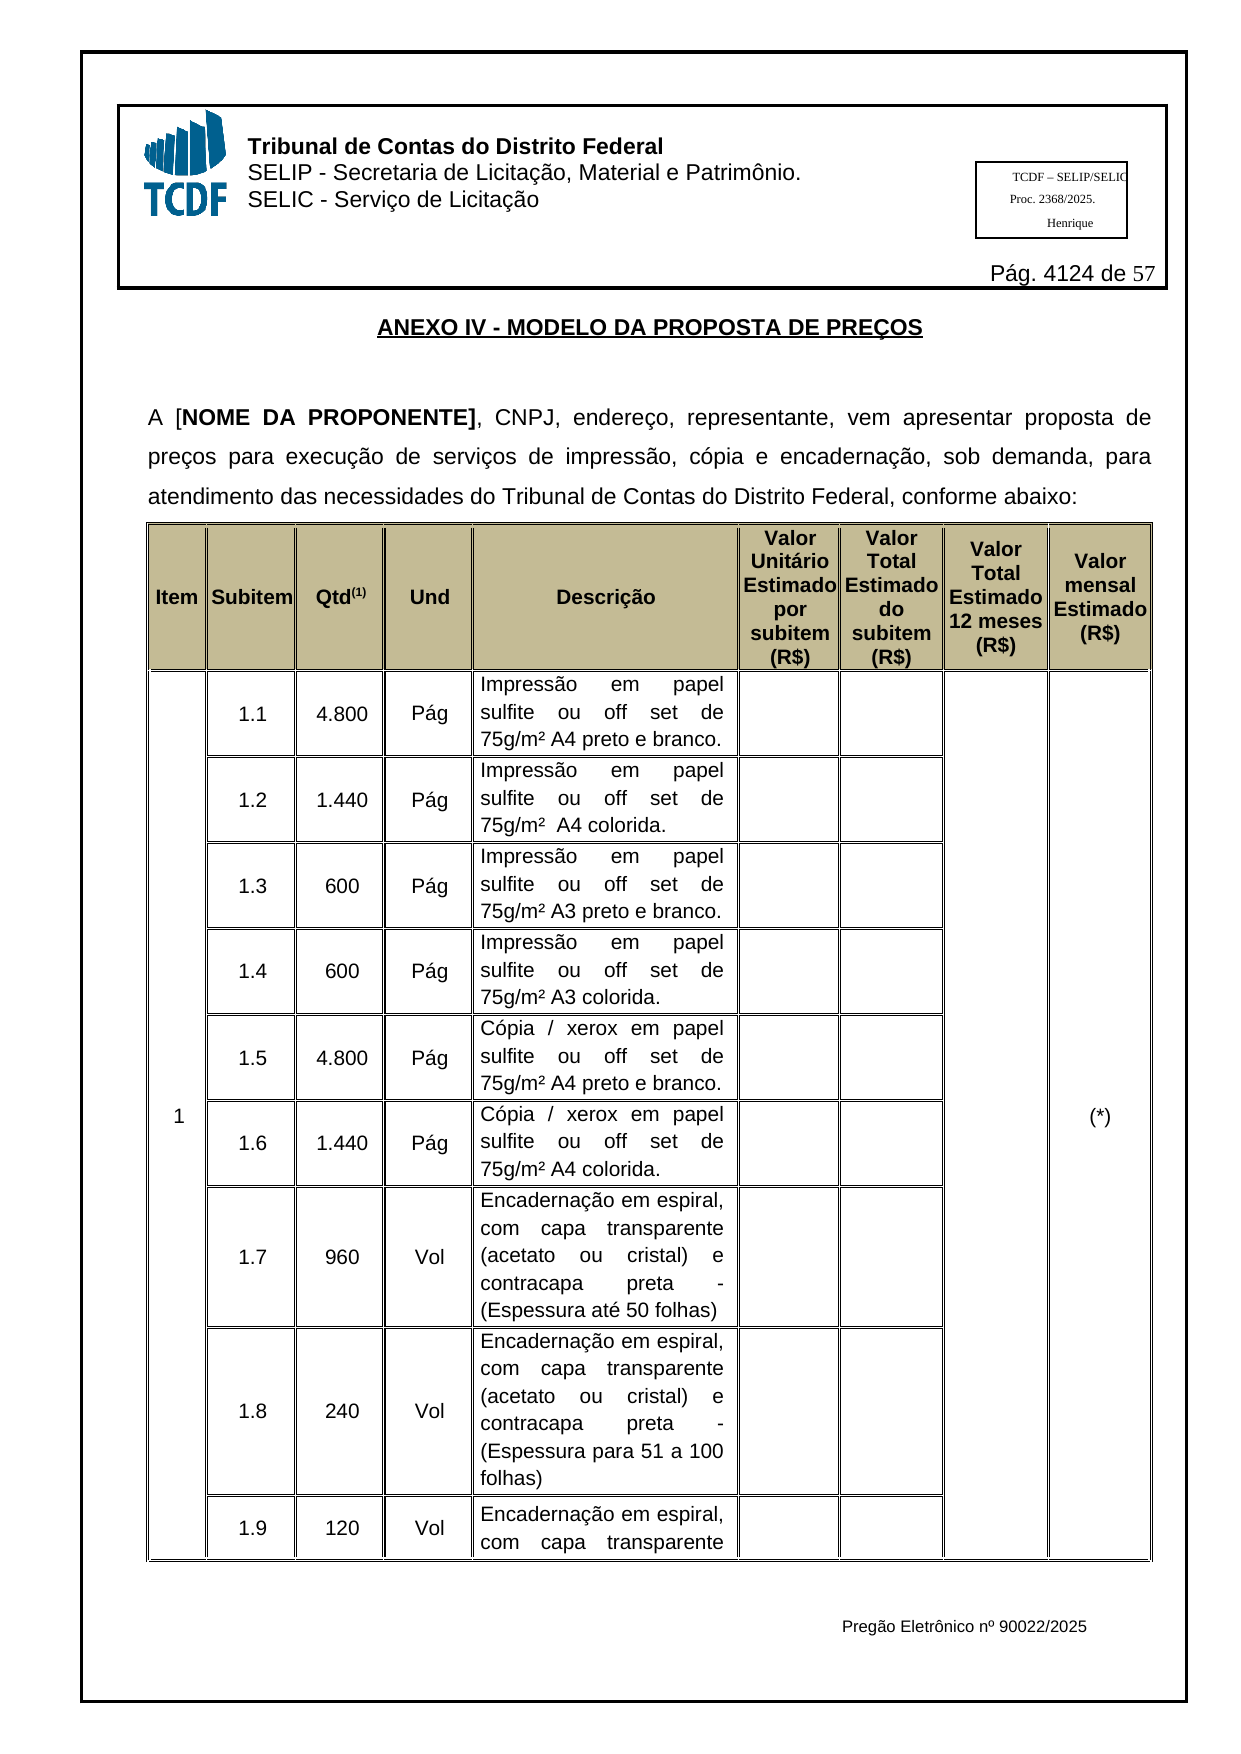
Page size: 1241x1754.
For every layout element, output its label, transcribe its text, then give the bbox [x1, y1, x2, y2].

picture [129, 107, 241, 218]
table_cell Pág [386, 1016, 471, 1099]
table_cell [841, 1102, 942, 1185]
table_cell 1.2 [208, 758, 294, 841]
table_cell Impressão em papel sulfite ou off set de 75g/m² A3 preto e branco. [474, 844, 737, 927]
table_cell Vol [384, 1494, 473, 1559]
table_cell [740, 1102, 838, 1185]
table_cell [738, 1494, 840, 1559]
table_cell 600 [297, 844, 382, 927]
table_cell 1 [148, 669, 207, 1559]
table_cell Vol [386, 1188, 471, 1326]
table_cell 1.1 [208, 672, 294, 755]
table_cell [841, 1329, 942, 1494]
table_cell Impressão em papel sulfite ou off set de 75g/m² A3 colorida. [474, 930, 737, 1013]
table_cell [841, 930, 942, 1013]
table_header Valor mensal Estimado (R$) [1049, 525, 1150, 669]
table_cell 1.440 [297, 1102, 382, 1185]
table_cell 240 [297, 1329, 382, 1494]
text A [NOME DA PROPONENTE], CNPJ, endereço, representante, vem apresentar proposta de preços para execução de serviços de impressão, cópia e encadernação, sob demanda, para atendimento das necessidades do Tribunal de Contas do Distrito Federal, conforme abaixo: [148, 404, 1152, 509]
table_cell 1.7 [208, 1188, 294, 1326]
table_cell [841, 1188, 942, 1326]
table_cell Encadernação em espiral, com capa transparente (acetato ou cristal) e contracapa preta - (Espessura para 51 a 100 folhas) [474, 1329, 737, 1494]
table_cell [740, 1016, 838, 1099]
table_cell [840, 1497, 943, 1559]
table_cell 600 [297, 930, 382, 1013]
table_cell Cópia / xerox em papel sulfite ou off set de 75g/m² A4 preto e branco. [474, 1016, 737, 1099]
table_cell Pág [386, 758, 471, 841]
table_cell Impressão em papel sulfite ou off set de 75g/m² A4 preto e branco. [474, 672, 737, 755]
table_cell Pág [386, 844, 471, 927]
table_cell [841, 1016, 942, 1099]
table_cell 1.6 [208, 1102, 294, 1185]
table_cell [841, 844, 942, 927]
table_header Descrição [473, 525, 738, 669]
table_cell (*) [1049, 669, 1152, 1559]
table_cell Pág [386, 930, 471, 1013]
table_cell 1.4 [208, 930, 294, 1013]
table_header Subitem [207, 525, 295, 669]
table_cell Cópia / xerox em papel sulfite ou off set de 75g/m² A4 colorida. [474, 1102, 737, 1185]
table_header Und [384, 523, 473, 669]
table_header Valor Total Estimado 12 meses (R$) [943, 525, 1048, 669]
table_cell [740, 930, 838, 1013]
table_cell [841, 672, 942, 755]
table_cell [740, 1329, 838, 1494]
table_cell Impressão em papel sulfite ou off set de 75g/m² A4 colorida. [474, 758, 737, 841]
text ANEXO IV - MODELO DA PROPOSTA DE PREÇOS [148, 313, 1152, 340]
table_cell Vol [386, 1329, 471, 1494]
table_cell 1.5 [208, 1016, 294, 1099]
table_cell Encadernação em espiral, com capa transparente (acetato ou cristal) e contracapa preta - (Espessura até 50 folhas) [474, 1188, 737, 1326]
table_cell [841, 758, 942, 841]
table_cell [740, 844, 838, 927]
table_header Valor Unitário Estimado por subitem (R$) [738, 523, 840, 669]
table_header Valor Total Estimado do subitem (R$) [840, 525, 943, 669]
table_cell [740, 1188, 838, 1326]
table_cell [943, 672, 1048, 1559]
table_cell 1.8 [208, 1329, 294, 1494]
table_cell Pág [386, 1102, 471, 1185]
table_cell [740, 758, 838, 841]
table_cell 1.9 [207, 1497, 295, 1559]
table_cell 1.440 [297, 758, 382, 841]
table_cell 120 [295, 1494, 384, 1559]
table_cell 4.800 [297, 1016, 382, 1099]
table_cell 960 [297, 1188, 382, 1326]
table_header Item [148, 523, 207, 669]
table_cell 4.800 [297, 672, 382, 755]
table_cell Pág [386, 672, 471, 755]
table_cell Encadernação em espiral, com capa transparente (acetato ou cristal) e contracapa preta - (Espessura para acima de 100 folhas) [473, 1497, 738, 1559]
table_header Qtd(1) [295, 523, 384, 669]
table_cell 1.3 [208, 844, 294, 927]
table_cell [740, 672, 838, 755]
